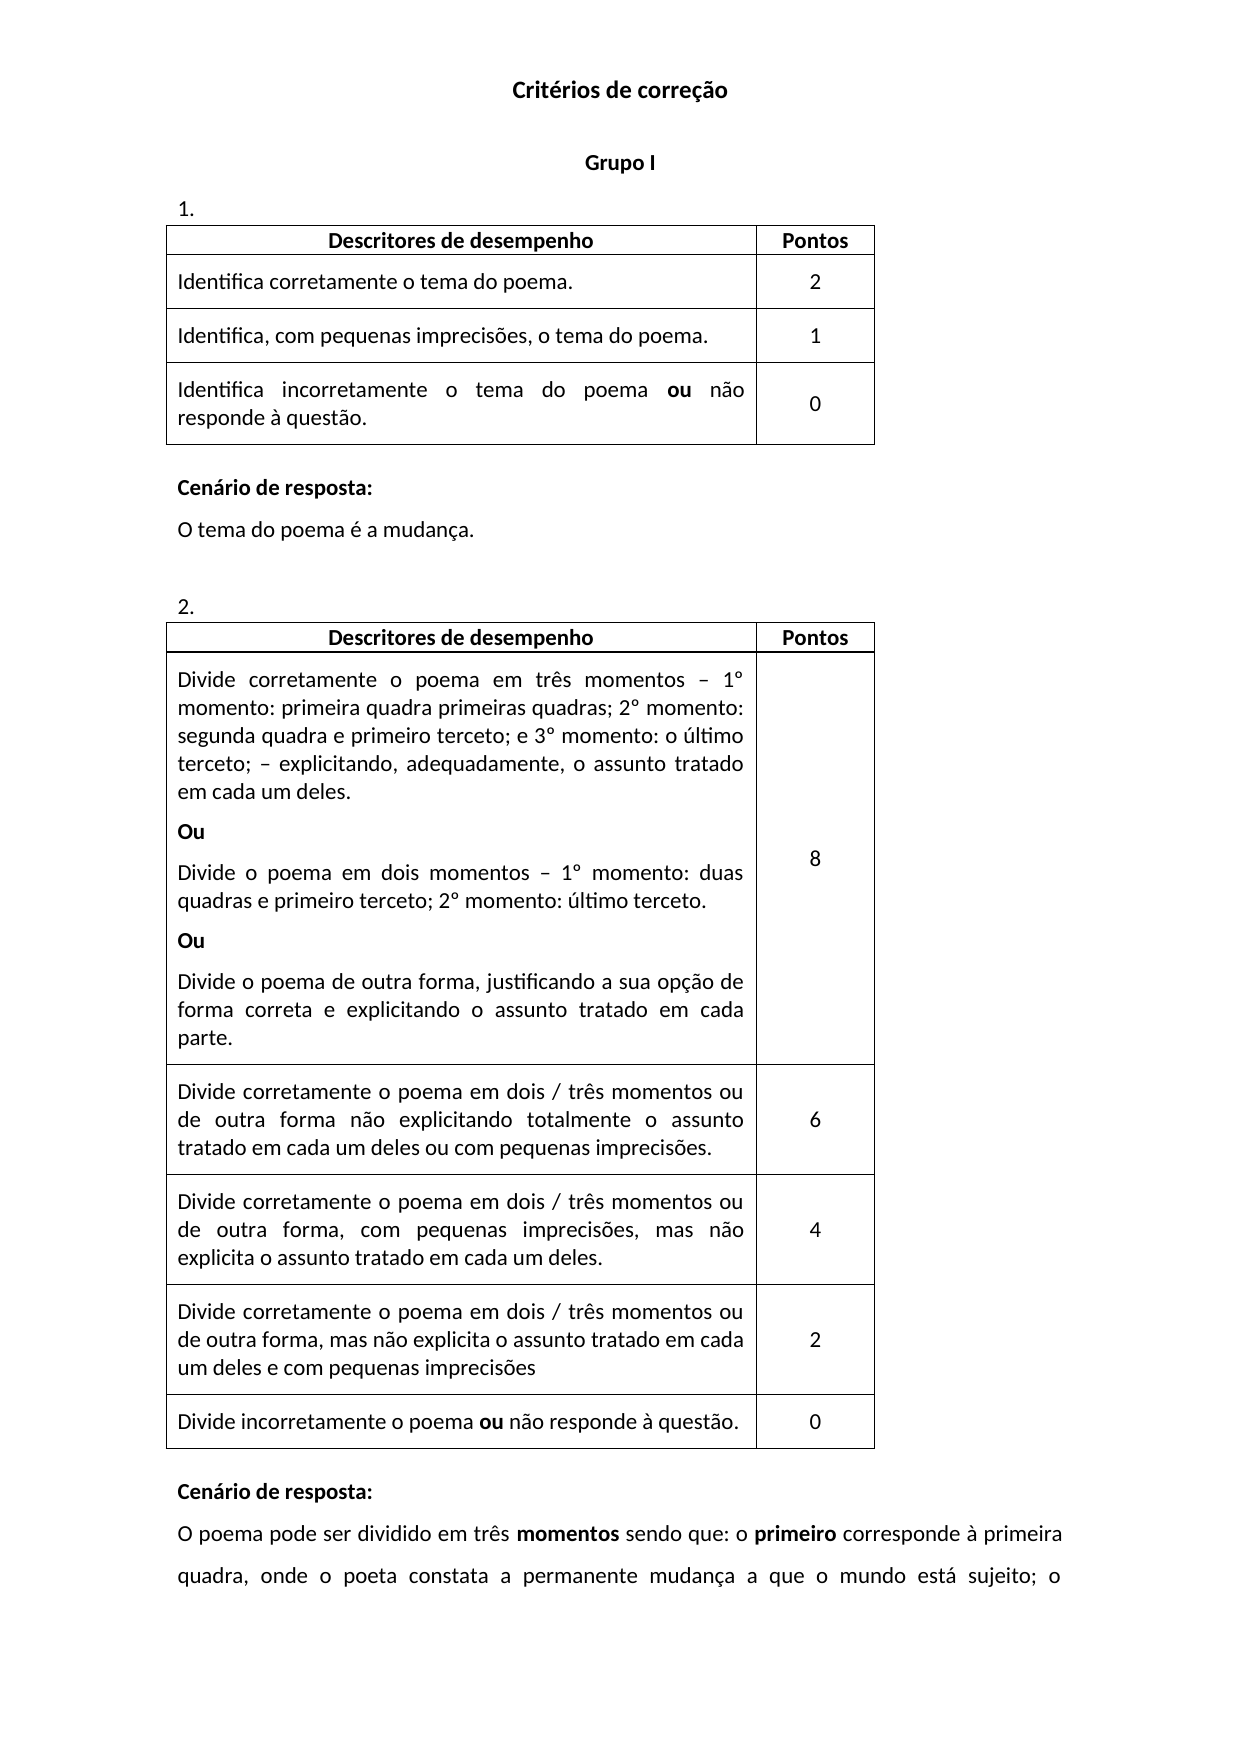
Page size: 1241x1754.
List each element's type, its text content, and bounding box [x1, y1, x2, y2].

table_cell 4 [757, 1175, 874, 1284]
text 2. [177, 592, 1063, 620]
table_cell Divide incorretamente o poema ou não responde à questão. [167, 1395, 756, 1448]
table_cell Divide corretamente o poema em dois / três momentos ou de outra forma não explicitando totalmente o assunto tratado em cada um deles ou com pequenas imprecisões. [167, 1065, 756, 1174]
table_header Pontos [757, 623, 874, 651]
table_cell Identifica corretamente o tema do poema. [167, 255, 756, 308]
table_cell Identifica incorretamente o tema do poema ou não responde à questão. [167, 363, 756, 444]
table_cell 8 [757, 653, 874, 1064]
table_cell 2 [757, 255, 874, 308]
text Grupo I [177, 148, 1063, 176]
list Cenário de resposta: [177, 1477, 1063, 1505]
table_cell 6 [757, 1065, 874, 1174]
text 1. [177, 194, 1063, 222]
text O tema do poema é a mudança. [177, 515, 1063, 543]
table_cell Divide corretamente o poema em dois / três momentos ou de outra forma, com pequenas imprecisões, mas não explicita o assunto tratado em cada um deles. [167, 1175, 756, 1284]
table_cell Identifica, com pequenas imprecisões, o tema do poema. [167, 309, 756, 362]
list Cenário de resposta: [177, 473, 1063, 501]
table_cell 1 [757, 309, 874, 362]
table_cell Divide corretamente o poema em três momentos – 1º momento: primeira quadra primeiras quadras; 2º momento: segunda quadra e primeiro terceto; e 3º momento: o último terceto; – explicitando, adequadamente, o assunto tratado em cada um deles. Ou Divide o poema em dois momentos – 1º momento: duas quadras e primeiro terceto; 2º momento: último terceto. Ou Divide o poema de outra forma, justificando a sua opção de forma correta e explicitando o assunto tratado em cada parte. [167, 653, 756, 1064]
table_cell Divide corretamente o poema em dois / três momentos ou de outra forma, mas não explicita o assunto tratado em cada um deles e com pequenas imprecisões [167, 1285, 756, 1394]
table_header Pontos [757, 226, 874, 254]
table_header Descritores de desempenho [167, 623, 756, 651]
table_header Descritores de desempenho [167, 226, 756, 254]
table_cell 0 [757, 363, 874, 444]
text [177, 1519, 1063, 1589]
table_cell 0 [757, 1395, 874, 1448]
table_cell 2 [757, 1285, 874, 1394]
